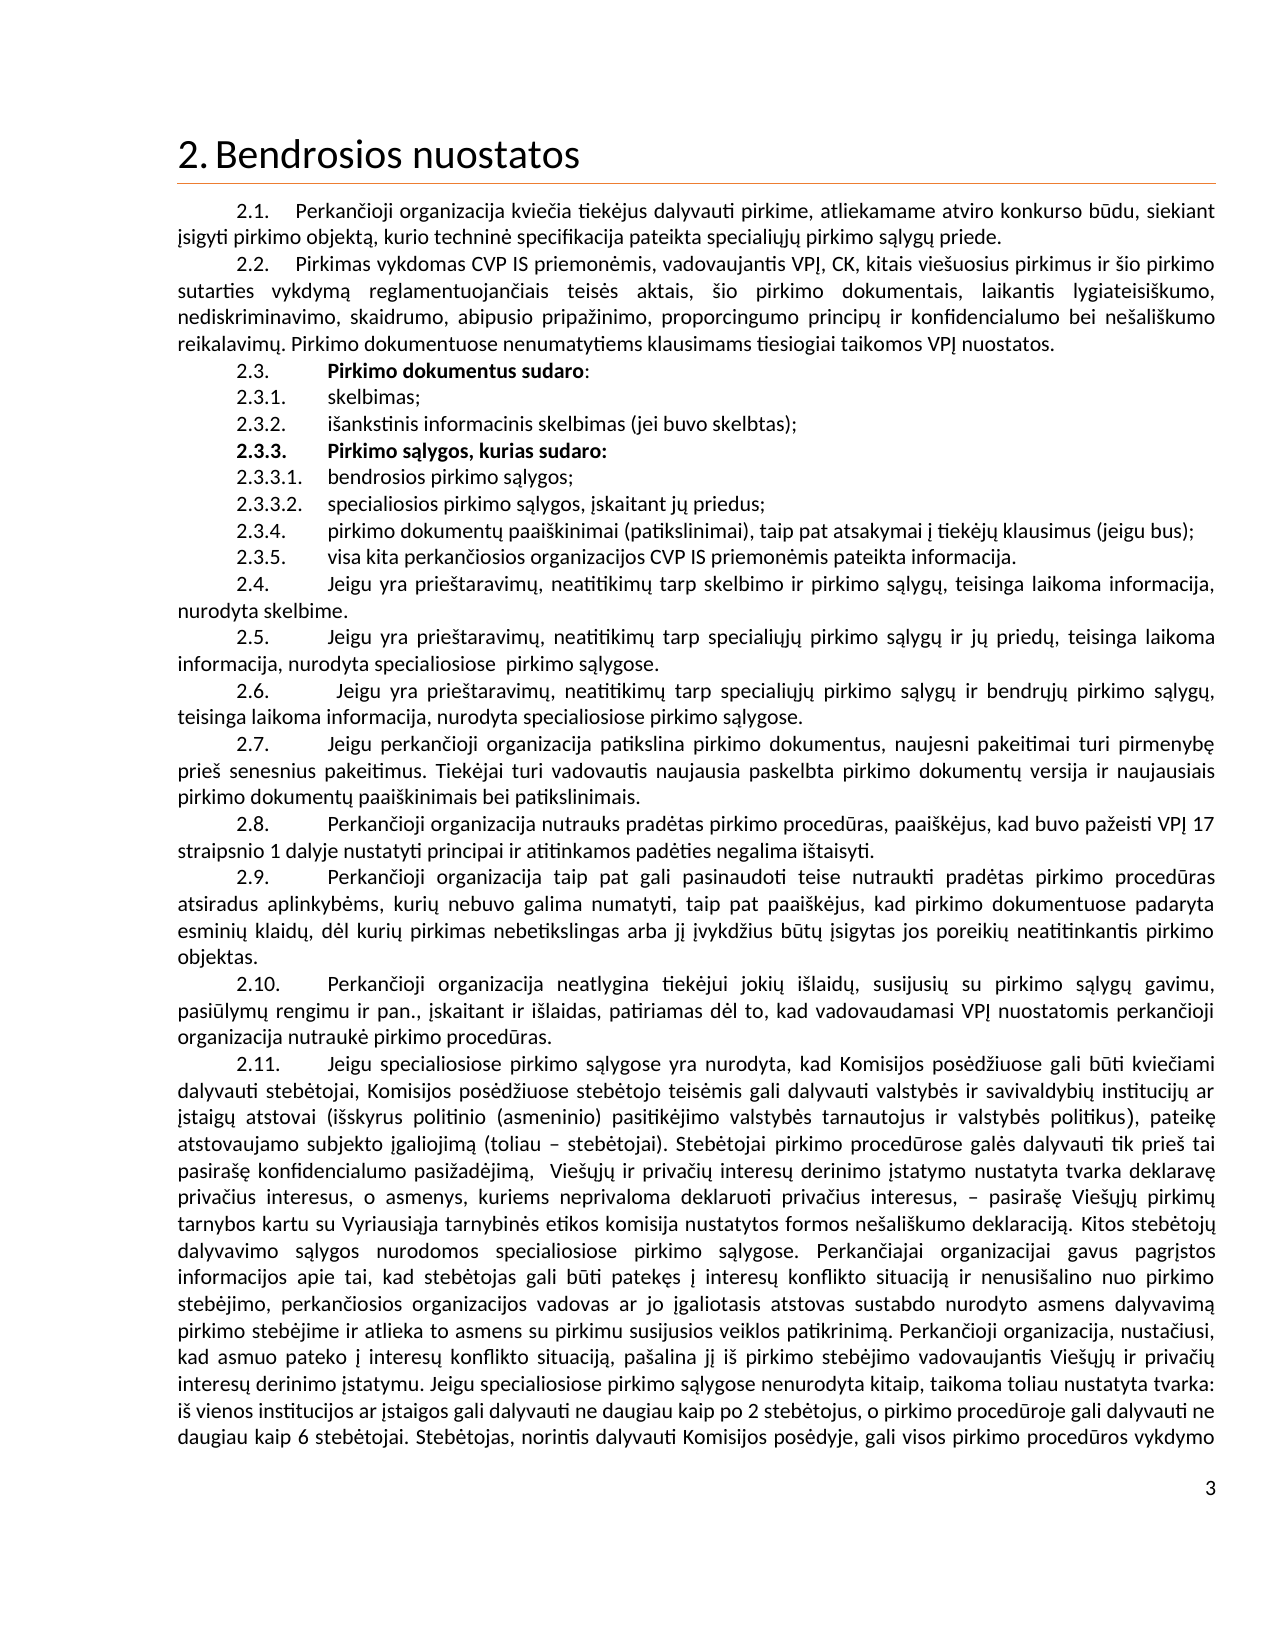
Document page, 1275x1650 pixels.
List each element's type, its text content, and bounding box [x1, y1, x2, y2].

list visa kita perkančiosios organizacijos CVP IS priemonėmis pateikta informacija. [177, 543, 1216, 570]
list Pirkimo sąlygos, kurias sudaro: [177, 437, 1216, 463]
list Jeigu perkančioji organizacija patikslina pirkimo dokumentus, naujesni pakeitimai turi pirmenybę prieš senesnius pakeitimus. Tiekėjai turi vadovautis naujausia paskelbta pirkimo dokumentų versija ir naujausiais pirkimo dokumentų paaiškinimais bei patikslinimais. [177, 730, 1216, 810]
list Jeigu yra prieštaravimų, neatitikimų tarp specialiųjų pirkimo sąlygų ir jų priedų, teisinga laikoma informacija, nurodyta specialiosiose pirkimo sąlygose. [177, 623, 1216, 677]
list specialiosios pirkimo sąlygos, įskaitant jų priedus; [236, 490, 1216, 517]
list Perkančioji organizacija taip pat gali pasinaudoti teise nutraukti pradėtas pirkimo procedūras atsiradus aplinkybėms, kurių nebuvo galima numatyti, taip pat paaiškėjus, kad pirkimo dokumentuose padaryta esminių klaidų, dėl kurių pirkimas nebetikslingas arba jį įvykdžius būtų įsigytas jos poreikių neatitinkantis pirkimo objektas. [177, 863, 1216, 970]
list Jeigu yra prieštaravimų, neatitikimų tarp skelbimo ir pirkimo sąlygų, teisinga laikoma informacija, nurodyta skelbime. [177, 570, 1216, 623]
list Perkančioji organizacija nutrauks pradėtas pirkimo procedūras, paaiškėjus, kad buvo pažeisti VPĮ 17 straipsnio 1 dalyje nustatyti principai ir atitinkamos padėties negalima ištaisyti. [177, 810, 1216, 863]
list Jeigu yra prieštaravimų, neatitikimų tarp specialiųjų pirkimo sąlygų ir bendrųjų pirkimo sąlygų, teisinga laikoma informacija, nurodyta specialiosiose pirkimo sąlygose. [177, 677, 1216, 730]
list Pirkimo dokumentus sudaro: [177, 357, 1216, 383]
list Perkančioji organizacija kviečia tiekėjus dalyvauti pirkime, atliekamame atviro konkurso būdu, siekiant įsigyti pirkimo objektą, kurio techninė specifikacija pateikta specialiųjų pirkimo sąlygų priede. [177, 197, 1216, 250]
list bendrosios pirkimo sąlygos; [236, 463, 1216, 490]
list pirkimo dokumentų paaiškinimai (patikslinimai), taip pat atsakymai į tiekėjų klausimus (jeigu bus); [177, 517, 1216, 543]
subtitle Bendrosios nuostatos [177, 128, 1216, 183]
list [177, 1050, 1216, 1450]
list Pirkimas vykdomas CVP IS priemonėmis, vadovaujantis VPĮ, CK, kitais viešuosius pirkimus ir šio pirkimo sutarties vykdymą reglamentuojančiais teisės aktais, šio pirkimo dokumentais, laikantis lygiateisiškumo, nediskriminavimo, skaidrumo, abipusio pripažinimo, proporcingumo principų ir konfidencialumo bei nešališkumo reikalavimų. Pirkimo dokumentuose nenumatytiems klausimams tiesiogiai taikomos VPĮ nuostatos. [177, 250, 1216, 357]
list Perkančioji organizacija neatlygina tiekėjui jokių išlaidų, susijusių su pirkimo sąlygų gavimu, pasiūlymų rengimu ir pan., įskaitant ir išlaidas, patiriamas dėl to, kad vadovaudamasi VPĮ nuostatomis perkančioji organizacija nutraukė pirkimo procedūras. [177, 970, 1216, 1050]
list skelbimas; [177, 383, 1216, 410]
list išankstinis informacinis skelbimas (jei buvo skelbtas); [177, 410, 1216, 437]
